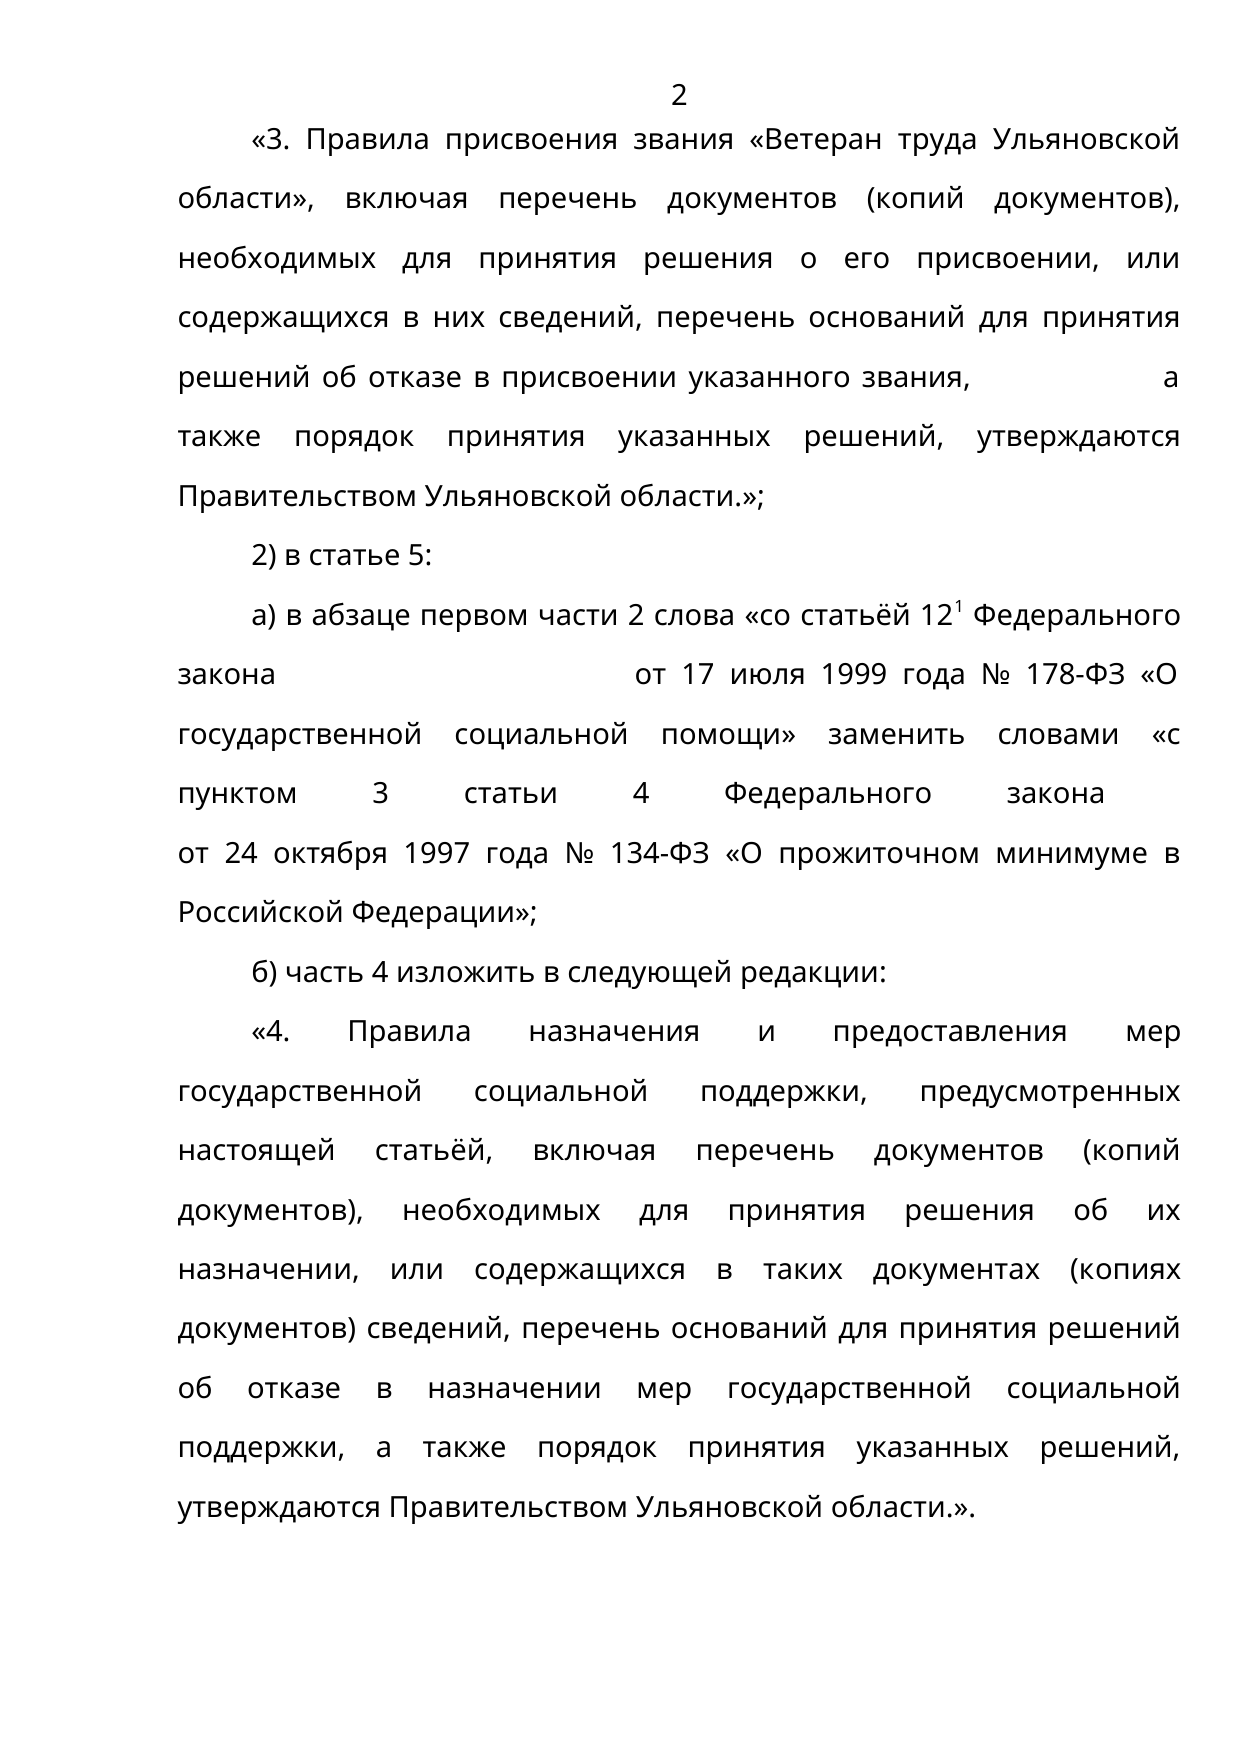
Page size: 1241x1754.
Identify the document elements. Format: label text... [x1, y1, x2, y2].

list «3. Правила присвоения звания «Ветеран труда Ульяновской области», включая перечень документов (копий документов), необходимых для принятия решения о его присвоении, или содержащихся в них сведений, перечень оснований для принятия решений об отказе в присвоении указанного звания, а также порядок принятия указанных решений, утверждаются Правительством Ульяновской области.»; [177, 118, 1181, 515]
list б) часть 4 изложить в следующей редакции: [177, 951, 1181, 991]
list 2) в статье 5: [177, 534, 1181, 574]
list а) в абзаце первом части 2 слова «со статьёй 121 Федерального закона от 17 июля 1999 года № 178-ФЗ «О государственной социальной помощи» заменить словами «с пунктом 3 статьи 4 Федерального закона от 24 октября 1997 года № 134-ФЗ «О прожиточном минимуме в Российской Федерации»; [177, 594, 1181, 931]
list «4. Правила назначения и предоставления мер государственной социальной поддержки, предусмотренных настоящей статьёй, включая перечень документов (копий документов), необходимых для принятия решения об их назначении, или содержащихся в таких документах (копиях документов) сведений, перечень оснований для принятия решений об отказе в назначении мер государственной социальной поддержки, а также порядок принятия указанных решений, утверждаются Правительством Ульяновской области.». [177, 1010, 1181, 1526]
